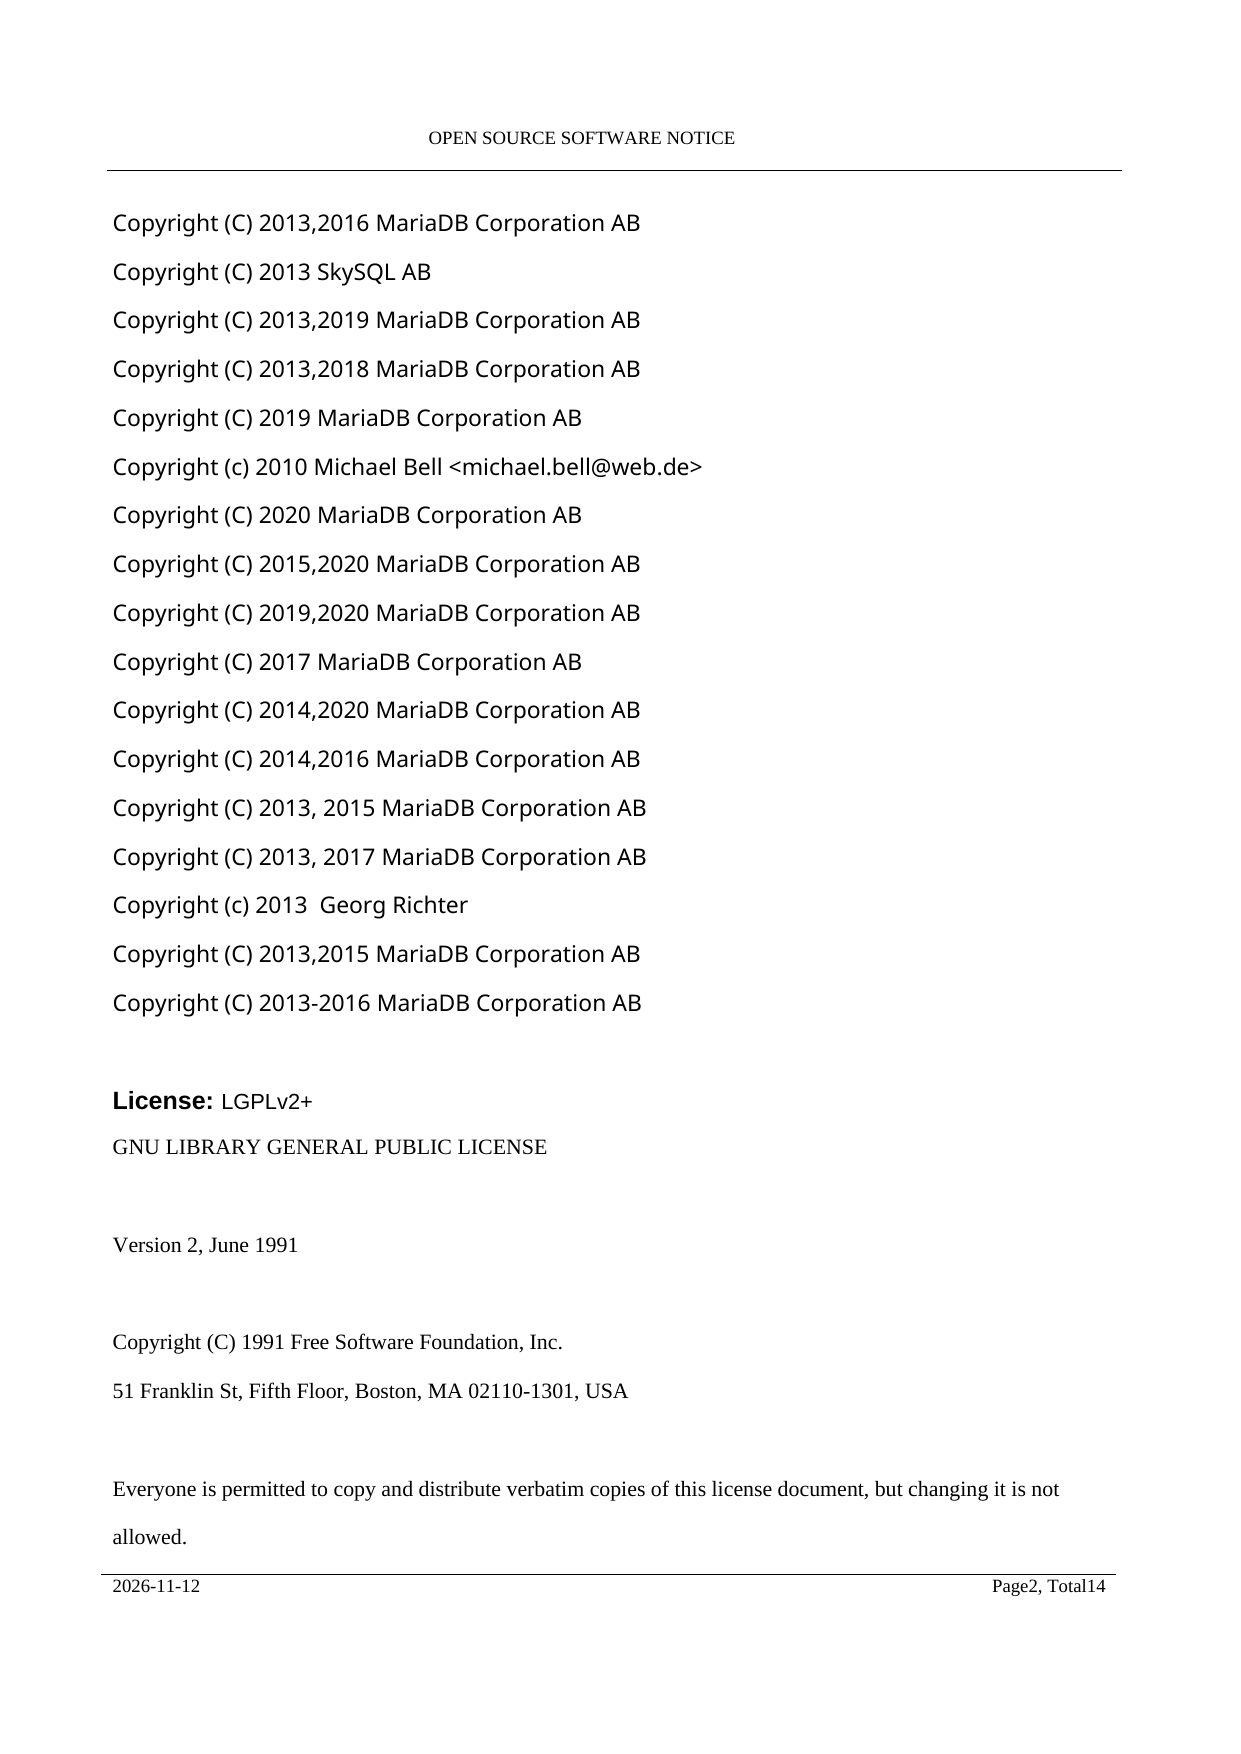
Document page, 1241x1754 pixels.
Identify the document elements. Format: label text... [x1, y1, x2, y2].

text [112, 206, 1128, 1068]
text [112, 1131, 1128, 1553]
text License: LGPLv2+ [112, 1084, 1128, 1116]
